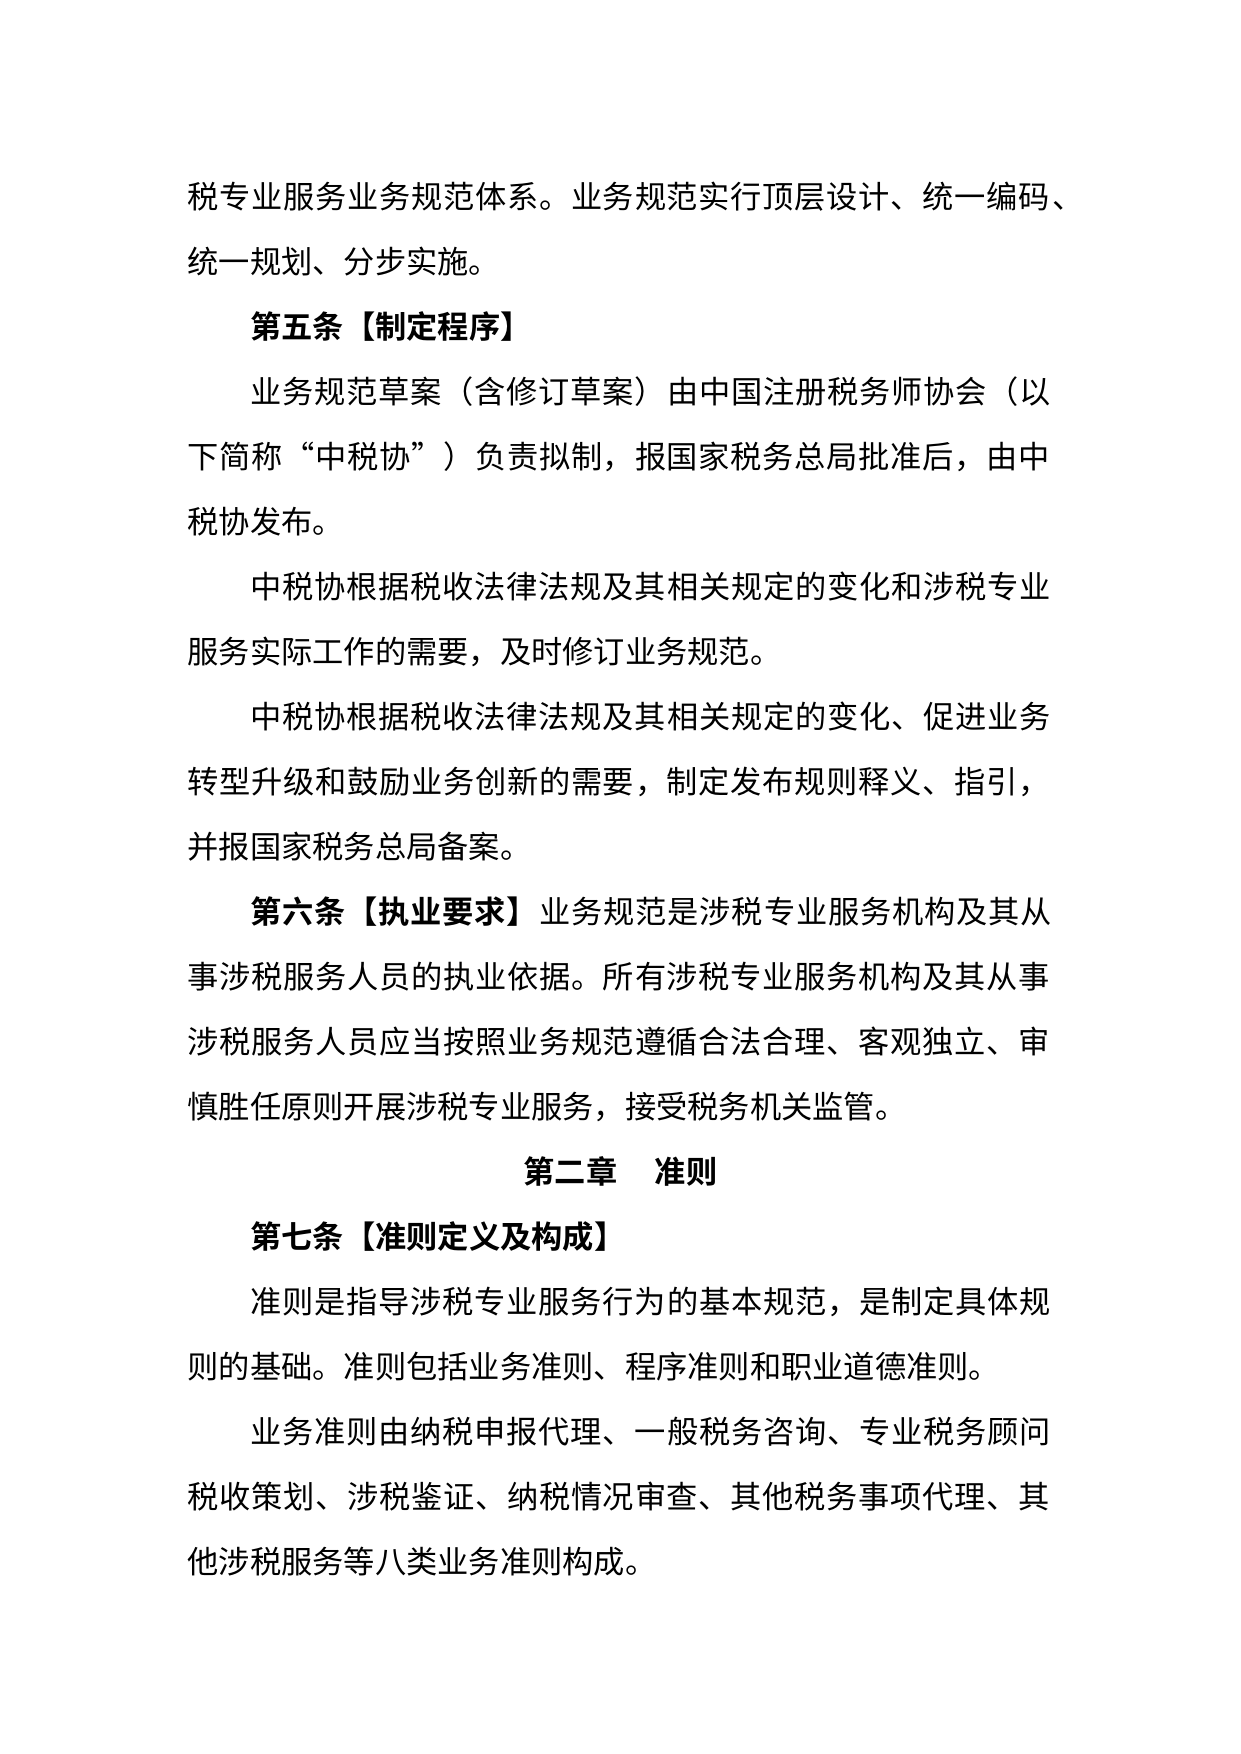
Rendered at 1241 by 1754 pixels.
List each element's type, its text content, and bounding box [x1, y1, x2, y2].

text 第六条【执业要求】业务规范是涉税专业服务机构及其从事涉税服务人员的执业依据。所有涉税专业服务机构及其从事涉税服务人员应当按照业务规范遵循合法合理、客观独立、审慎胜任原则开展涉税专业服务，接受税务机关监管。 [187, 877, 1053, 1137]
text 中税协根据税收法律法规及其相关规定的变化和涉税专业服务实际工作的需要，及时修订业务规范。 [187, 552, 1053, 682]
text 业务准则由纳税申报代理、一般税务咨询、专业税务顾问、税收策划、涉税鉴证、纳税情况审查、其他税务事项代理、其他涉税服务等八类业务准则构成。 [187, 1397, 1053, 1592]
text 业务规范草案（含修订草案）由中国注册税务师协会（以下简称“中税协”）负责拟制，报国家税务总局批准后，由中税协发布。 [187, 357, 1053, 552]
text 第七条【准则定义及构成】 [187, 1202, 1053, 1267]
text 第五条【制定程序】 [187, 292, 1053, 357]
text 准则是指导涉税专业服务行为的基本规范，是制定具体规则的基础。准则包括业务准则、程序准则和职业道德准则。 [187, 1267, 1053, 1397]
text 中税协根据税收法律法规及其相关规定的变化、促进业务转型升级和鼓励业务创新的需要，制定发布规则释义、指引，并报国家税务总局备案。 [187, 682, 1053, 877]
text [187, 162, 1053, 292]
text 第二章 准则 [187, 1137, 1053, 1202]
